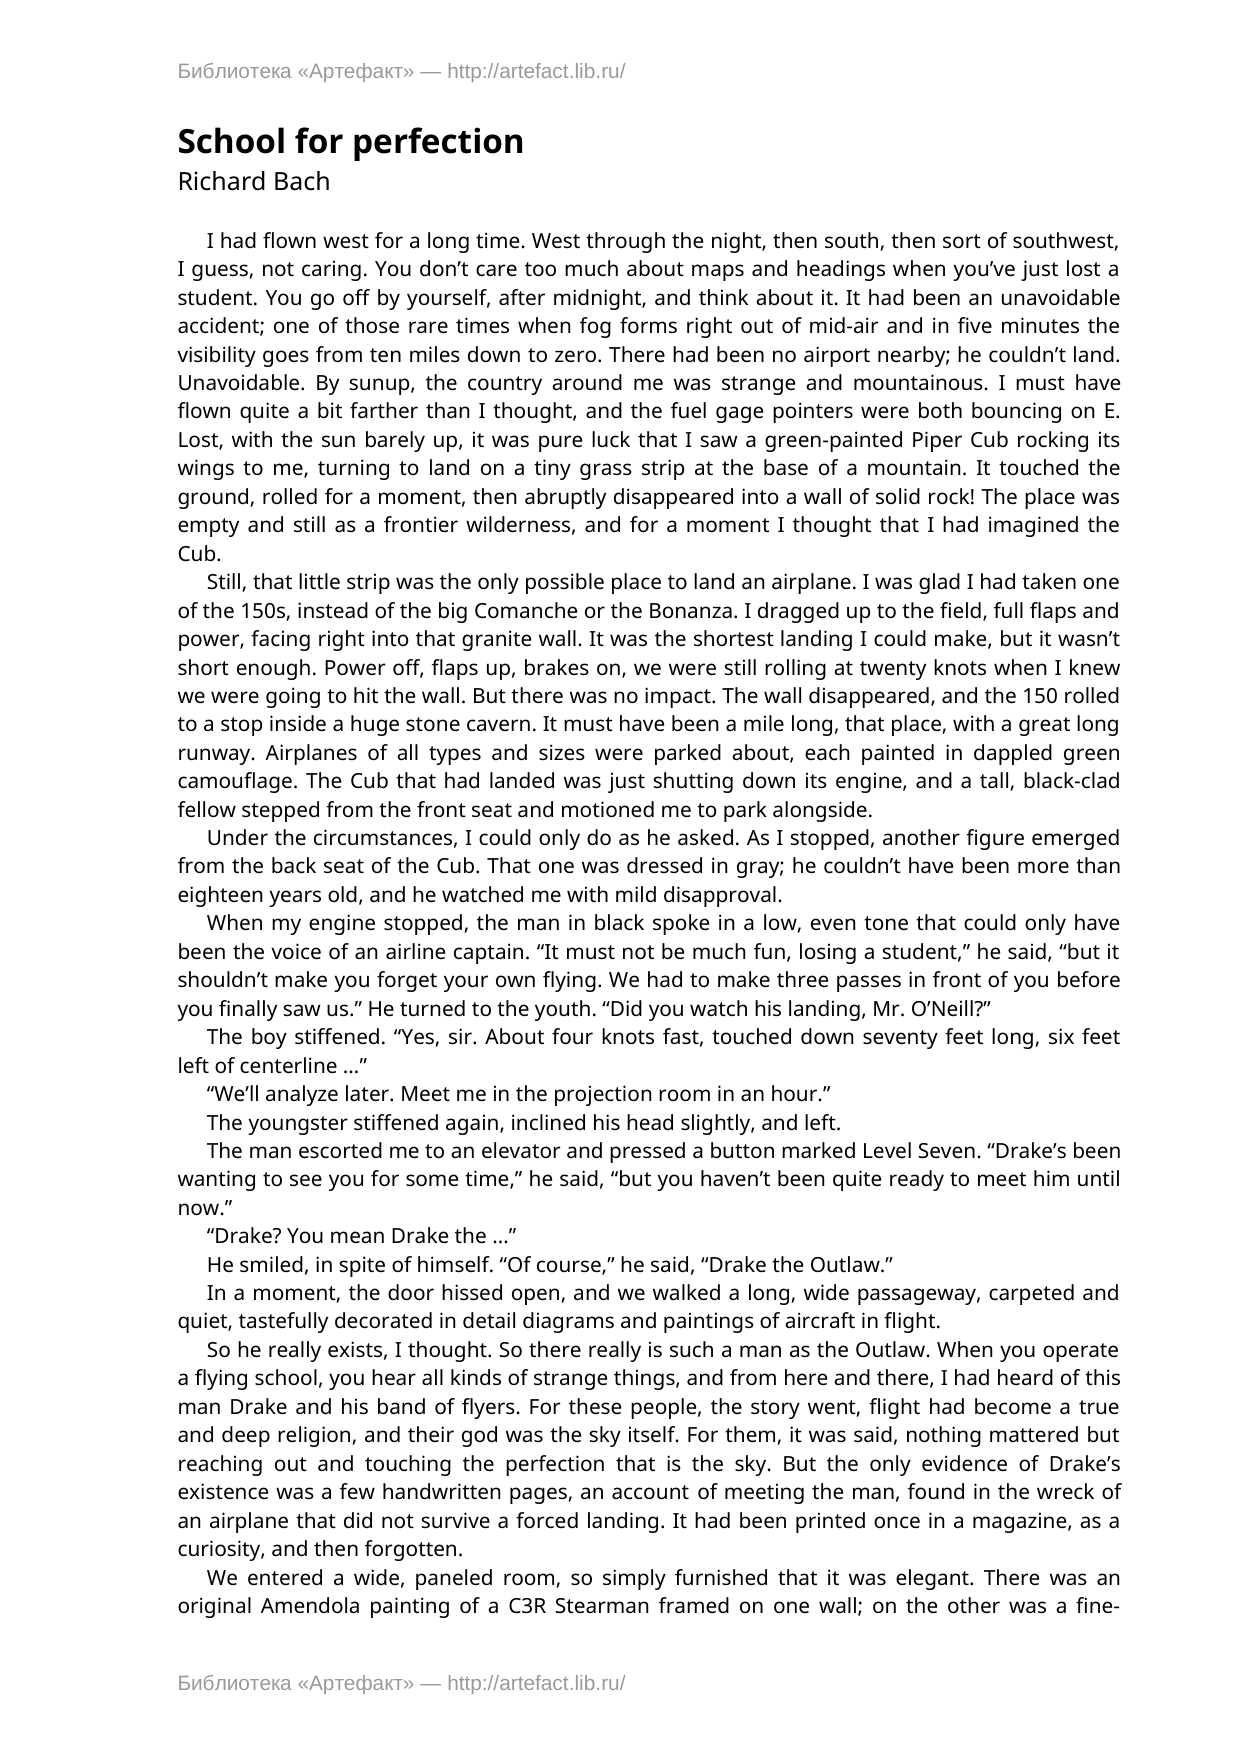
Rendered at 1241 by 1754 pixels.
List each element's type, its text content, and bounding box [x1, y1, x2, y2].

text In a moment, the door hissed open, and we walked a long, wide passageway, carpeted and quiet, tastefully decorated in detail diagrams and paintings of aircraft in flight. [177, 1278, 1122, 1335]
text When my engine stopped, the man in black spoke in a low, even tone that could only have been the voice of an airline captain. “It must not be much fun, losing a student,” he said, “but it shouldn’t make you forget your own flying. We had to make three passes in front of you before you finally saw us.” He turned to the youth. “Did you watch his landing, Mr. O’Neill?” [177, 908, 1122, 1022]
text “We’ll analyze later. Meet me in the projection room in an hour.” [177, 1079, 1122, 1108]
text Richard Bach [177, 163, 1122, 198]
text Still, that little strip was the only possible place to land an airplane. I was glad I had taken one of the 150s, instead of the big Comanche or the Bonanza. I dragged up to the field, full flaps and power, facing right into that granite wall. It was the shortest landing I could make, but it wasn’t short enough. Power off, flaps up, brakes on, we were still rolling at twenty knots when I knew we were going to hit the wall. But there was no impact. The wall disappeared, and the 150 rolled to a stop inside a huge stone cavern. It must have been a mile long, that place, with a great long runway. Airplanes of all types and sizes were parked about, each painted in dappled green camouflage. The Cub that had landed was just shutting down its engine, and a tall, black-clad fellow stepped from the front seat and motioned me to park alongside. [177, 567, 1122, 823]
text He smiled, in spite of himself. “Of course,” he said, “Drake the Outlaw.” [177, 1250, 1122, 1278]
text So he really exists, I thought. So there really is such a man as the Outlaw. When you operate a flying school, you hear all kinds of strange things, and from here and there, I had heard of this man Drake and his band of flyers. For these people, the story went, flight had become a true and deep religion, and their god was the sky itself. For them, it was said, nothing mattered but reaching out and touching the perfection that is the sky. But the only evidence of Drake’s existence was a few handwritten pages, an account of meeting the man, found in the wreck of an airplane that did not survive a forced landing. It had been printed once in a magazine, as a curiosity, and then forgotten. [177, 1335, 1122, 1563]
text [177, 1563, 1122, 1619]
text The man escorted me to an elevator and pressed a button marked Level Seven. “Drake’s been wanting to see you for some time,” he said, “but you haven’t been quite ready to meet him until now.” [177, 1136, 1122, 1221]
text I had flown west for a long time. West through the night, then south, then sort of southwest, I guess, not caring. You don’t care too much about maps and headings when you’ve just lost a student. You go off by yourself, after midnight, and think about it. It had been an unavoidable accident; one of those rare times when fog forms right out of mid-air and in five minutes the visibility goes from ten miles down to zero. There had been no airport nearby; he couldn’t land. Unavoidable. By sunup, the country around me was strange and mountainous. I must have flown quite a bit farther than I thought, and the fuel gage pointers were both bouncing on E. Lost, with the sun barely up, it was pure luck that I saw a green-painted Piper Cub rocking its wings to me, turning to land on a tiny grass strip at the base of a mountain. It touched the ground, rolled for a moment, then abruptly disappeared into a wall of solid rock! The place was empty and still as a frontier wilderness, and for a moment I thought that I had imagined the Cub. [177, 226, 1122, 567]
subtitle School for perfection [177, 118, 1122, 163]
text “Drake? You mean Drake the …” [177, 1221, 1122, 1250]
text Under the circumstances, I could only do as he asked. As I stopped, another figure emerged from the back seat of the Cub. That one was dressed in gray; he couldn’t have been more than eighteen years old, and he watched me with mild disapproval. [177, 823, 1122, 908]
text The youngster stiffened again, inclined his head slightly, and left. [177, 1108, 1122, 1136]
text The boy stiffened. “Yes, sir. About four knots fast, touched down seventy feet long, six feet left of centerline …” [177, 1022, 1122, 1079]
